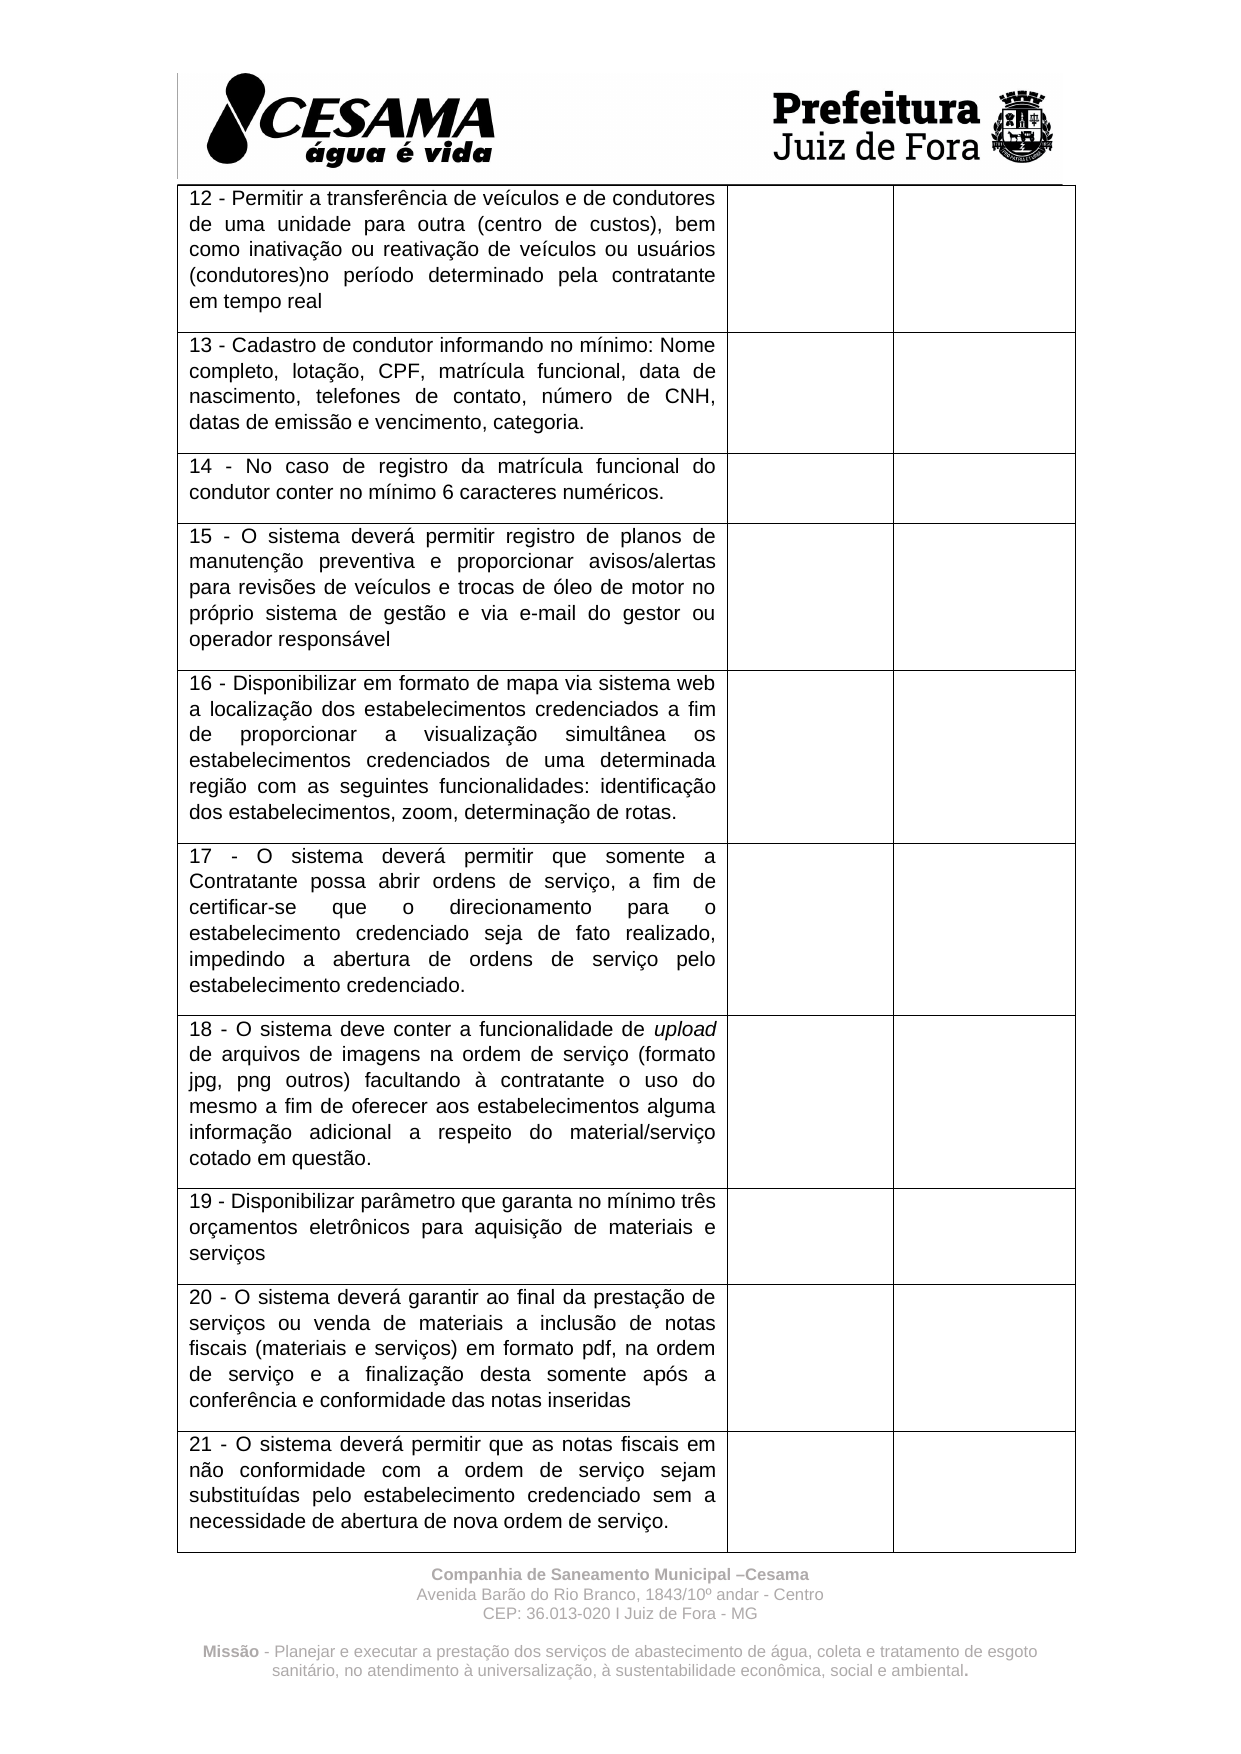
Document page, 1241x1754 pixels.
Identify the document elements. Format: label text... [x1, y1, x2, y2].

picture [177, 73, 1063, 185]
table_cell [894, 1016, 1075, 1188]
table_cell 19 - Disponibilizar parâmetro que garanta no mínimo três orçamentos eletrônicos para aquisição de materiais e serviços [178, 1189, 727, 1283]
table_cell [728, 1432, 893, 1552]
table_cell [894, 1189, 1075, 1283]
table_cell [728, 524, 893, 669]
table_cell [894, 333, 1075, 453]
table_cell [894, 1432, 1075, 1552]
table_cell [728, 454, 893, 522]
table_cell 15 - O sistema deverá permitir registro de planos de manutenção preventiva e proporcionar avisos/alertas para revisões de veículos e trocas de óleo de motor no próprio sistema de gestão e via e-mail do gestor ou operador responsável [178, 524, 727, 669]
table_cell [894, 186, 1075, 332]
table_cell 16 - Disponibilizar em formato de mapa via sistema web a localização dos estabelecimentos credenciados a fim de proporcionar a visualização simultânea os estabelecimentos credenciados de uma determinada região com as seguintes funcionalidades: identificação dos estabelecimentos, zoom, determinação de rotas. [178, 671, 727, 842]
table_cell [894, 524, 1075, 669]
table_cell 17 - O sistema deverá permitir que somente a Contratante possa abrir ordens de serviço, a fim de certificar-se que o direcionamento para o estabelecimento credenciado seja de fato realizado, impedindo a abertura de ordens de serviço pelo estabelecimento credenciado. [178, 844, 727, 1015]
table_cell [728, 844, 893, 1015]
table_cell [728, 186, 893, 332]
table_cell [728, 333, 893, 453]
table_cell [894, 844, 1075, 1015]
table_cell [728, 1016, 893, 1188]
table_cell [894, 1285, 1075, 1431]
table_cell [728, 671, 893, 842]
table_cell 21 - O sistema deverá permitir que as notas fiscais em não conformidade com a ordem de serviço sejam substituídas pelo estabelecimento credenciado sem a necessidade de abertura de nova ordem de serviço. [178, 1432, 727, 1552]
table_cell [728, 1189, 893, 1283]
table_cell 13 - Cadastro de condutor informando no mínimo: Nome completo, lotação, CPF, matrícula funcional, data de nascimento, telefones de contato, número de CNH, datas de emissão e vencimento, categoria. [178, 333, 727, 453]
table_cell 12 - Permitir a transferência de veículos e de condutores de uma unidade para outra (centro de custos), bem como inativação ou reativação de veículos ou usuários (condutores)no período determinado pela contratante em tempo real [178, 186, 727, 332]
table_cell 14 - No caso de registro da matrícula funcional do condutor conter no mínimo 6 caracteres numéricos. [178, 454, 727, 522]
table_cell [728, 1285, 893, 1431]
table_cell 18 - O sistema deve conter a funcionalidade de upload de arquivos de imagens na ordem de serviço (formato jpg, png outros) facultando à contratante o uso do mesmo a fim de oferecer aos estabelecimentos alguma informação adicional a respeito do material/serviço cotado em questão. [178, 1016, 727, 1188]
table_cell [894, 671, 1075, 842]
table_cell [894, 454, 1075, 522]
table_cell 20 - O sistema deverá garantir ao final da prestação de serviços ou venda de materiais a inclusão de notas fiscais (materiais e serviços) em formato pdf, na ordem de serviço e a finalização desta somente após a conferência e conformidade das notas inseridas [178, 1285, 727, 1431]
